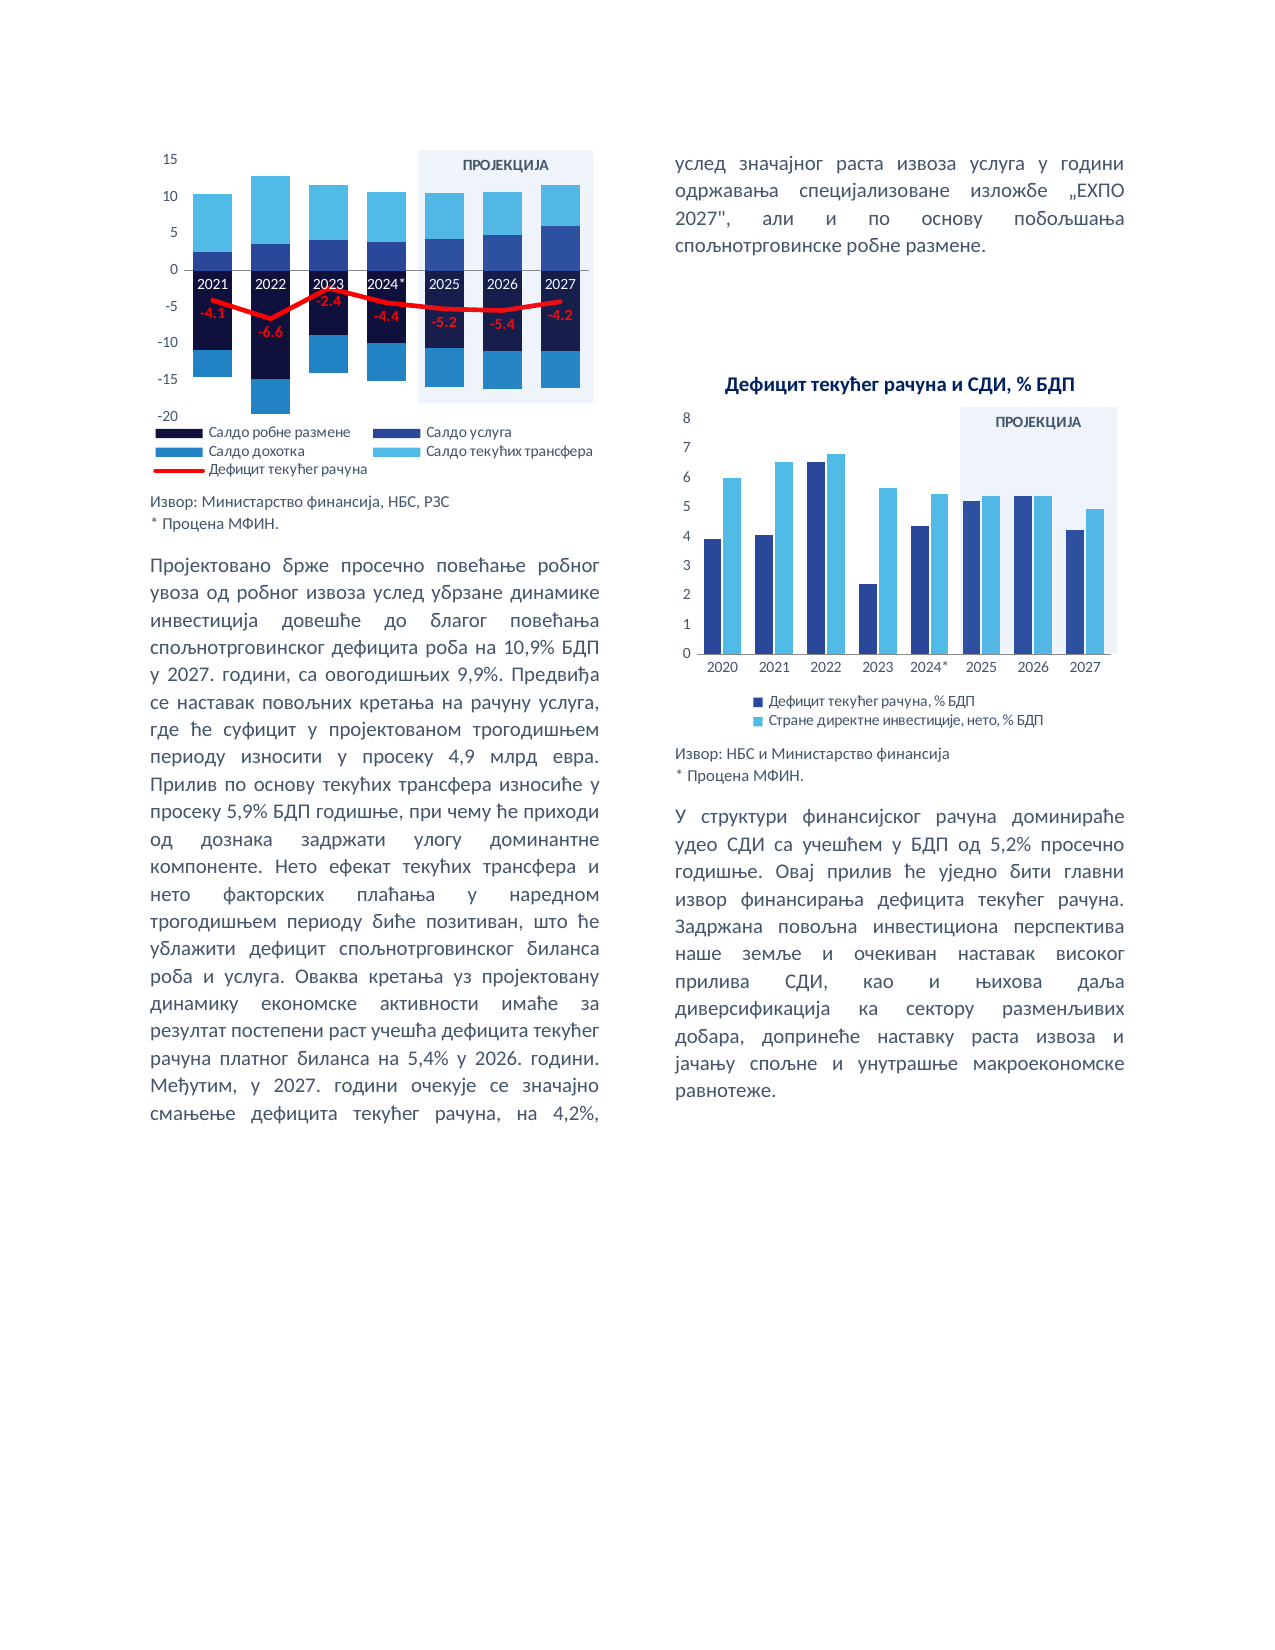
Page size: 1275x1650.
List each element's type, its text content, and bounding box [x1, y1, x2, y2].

text Пројектовано брже просечно повећање робног увоза од робног извоза услед убрзане динамике инвестиција довешће до благог повећања спољнотрговинског дефицита роба на 10,9% БДП у 2027. години, са овогодишњих 9,9%. Предвиђа се наставак повољних кретања на рачуну услуга, где ће суфицит у пројектованом трогодишњем периоду износити у просеку 4,9 млрд евра. Прилив по основу текућих трансфера износиће у просеку 5,9% БДП годишње, при чему ће приходи од дознака задржати улогу доминантне компоненте. Нето ефекат текућих трансфера и нето факторских плаћања у наредном трогодишњем периоду биће позитиван, што ће ублажити дефицит спољнотрговинског биланса роба и услуга. Оваква кретања уз пројектовану динамику економске активности имаће за резултат постепени раст учешћа дефицита текућег рачуна платног биланса на 5,4% у 2026. години. Међутим, у 2027. години очекује се значајно смањење дефицита текућег рачуна, на 4,2%, услед значајног раста извоза услуга у години одржавања специјализоване изложбе „ЕХПО 2027", али и по основу побољшања спољнотрговинске робне размене. [150, 552, 600, 1125]
text Дефицит текућег рачуна и СДИ, % БДП [675, 371, 1125, 396]
text Извор: Министарство финансија, НБС, РЗС [150, 492, 600, 512]
text Извор: НБС и Министарство финансија [675, 743, 1125, 763]
text У структури финансијског рачуна доминираће удео СДИ са учешћем у БДП од 5,2% просечно годишње. Овај прилив ће уједно бити главни извор финансирања дефицита текућег рачуна. Задржана повољна инвестициона перспектива наше земље и очекиван наставак високог прилива СДИ, као и њихова даља диверсификација ка сектору разменљивих добара, допринеће наставку раста извоза и јачању спољне и унутрашње макроекономске равнотеже. [675, 804, 1125, 1103]
text * Процена МФИН. [675, 765, 1125, 785]
text * Процена МФИН. [150, 513, 600, 534]
